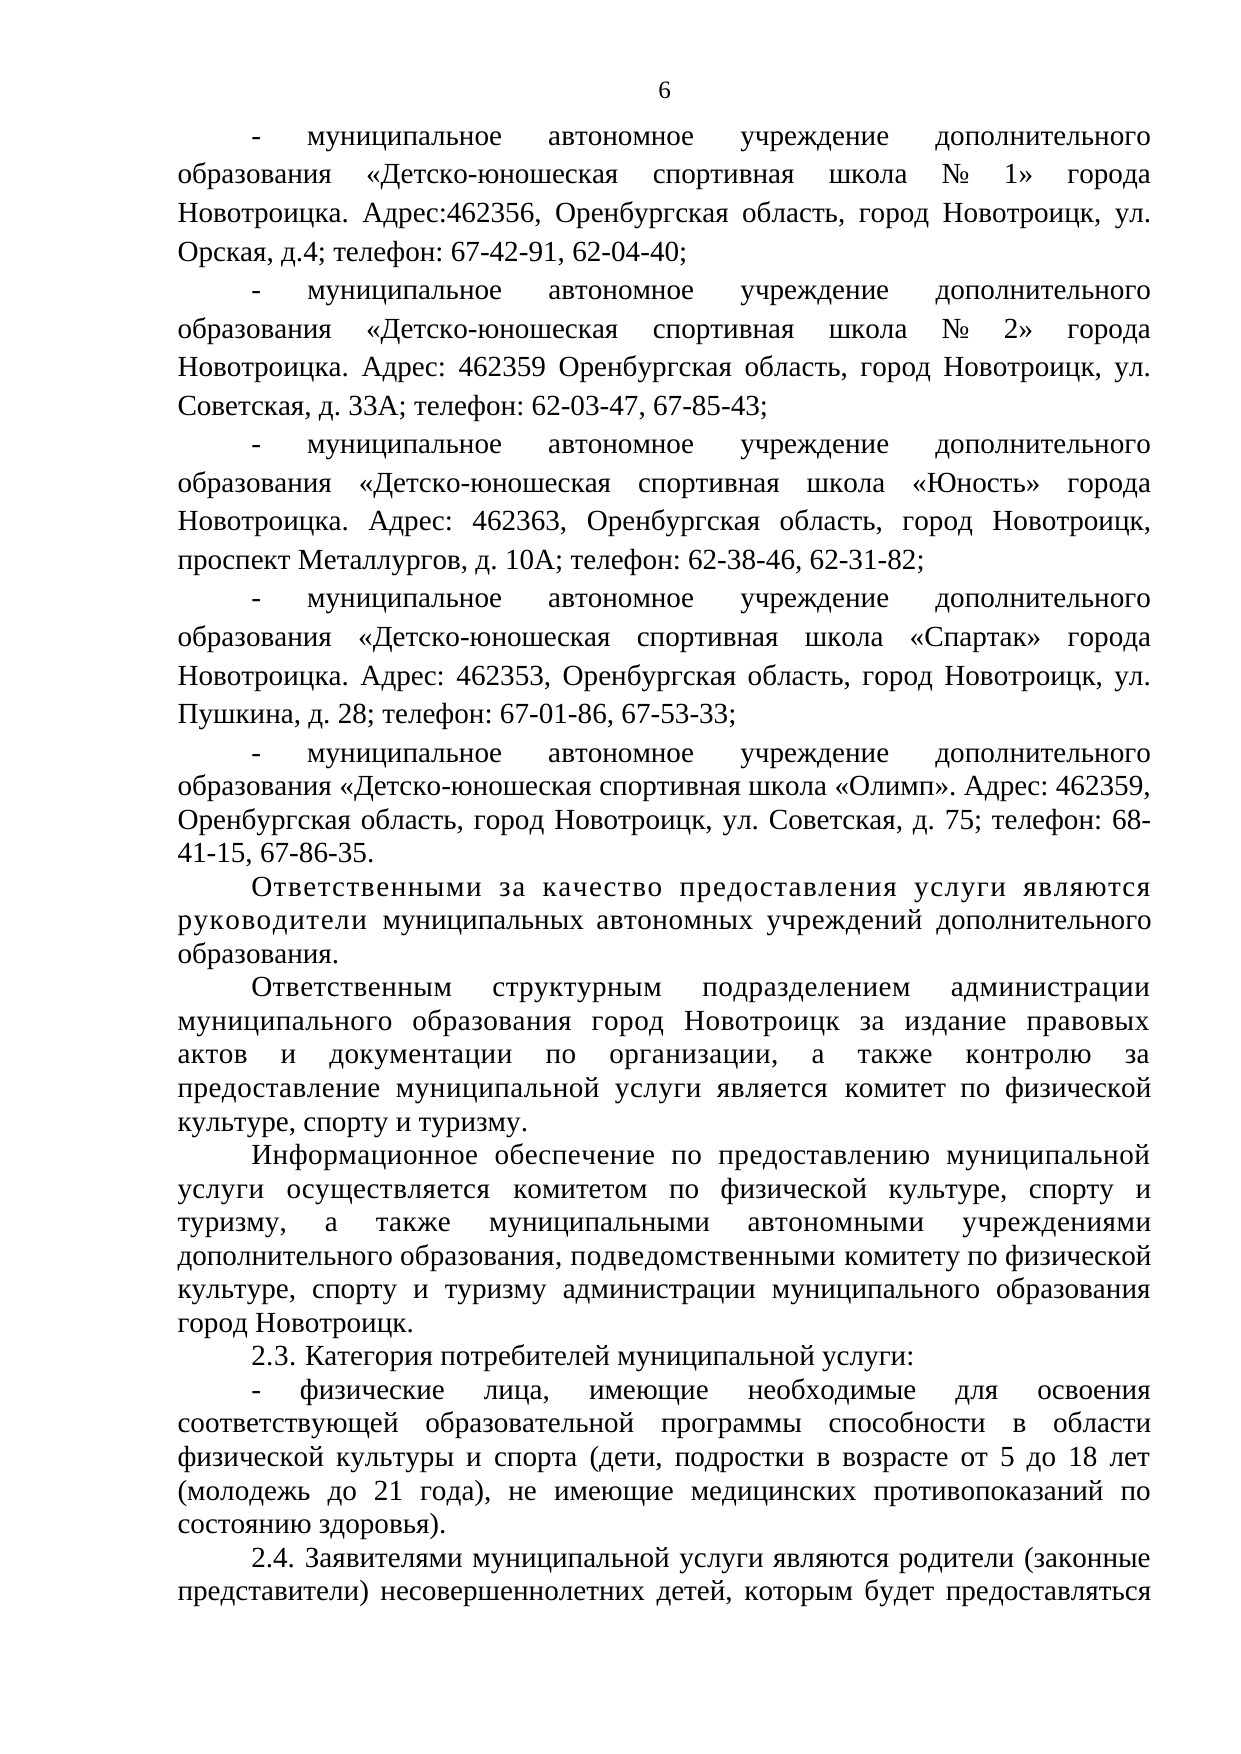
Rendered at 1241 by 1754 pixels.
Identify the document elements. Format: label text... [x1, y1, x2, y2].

text Ответственным структурным подразделением администрации муниципального образования город Новотроицк за издание правовых актов и документации по организации, а также контролю за предоставление муниципальной услуги является комитет по физической культуре, спорту и туризму. [177, 969, 1152, 1137]
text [177, 1540, 1152, 1607]
text - физические лица, имеющие необходимые для освоения соответствующей образовательной программы способности в области физической культуры и спорта (дети, подростки в возрасте от 5 до 18 лет (молодежь до 21 года), не имеющие медицинских противопоказаний по состоянию здоровья). [177, 1372, 1152, 1540]
list - муниципальное автономное учреждение дополнительного образования «Детско-юношеская спортивная школа «Юность» города Новотроицка. Адрес: 462363, Оренбургская область, город Новотроицк, проспект Металлургов, д. 10А; телефон: 62-38-46, 62-31-82; [177, 426, 1152, 576]
text Информационное обеспечение по предоставлению муниципальной услуги осуществляется комитетом по физической культуре, спорту и туризму, а также муниципальными автономными учреждениями дополнительного образования, подведомственными комитету по физической культуре, спорту и туризму администрации муниципального образования город Новотроицк. [177, 1137, 1152, 1338]
text Ответственными за качество предоставления услуги являются руководители муниципальных автономных учреждений дополнительного образования. [177, 869, 1152, 969]
text 2.3. Категория потребителей муниципальной услуги: [177, 1338, 1152, 1372]
list - муниципальное автономное учреждение дополнительного образования «Детско-юношеская спортивная школа «Спартак» города Новотроицка. Адрес: 462353, Оренбургская область, город Новотроицк, ул. Пушкина, д. 28; телефон: 67-01-86, 67-53-33; [177, 581, 1152, 730]
list - муниципальное автономное учреждение дополнительного образования «Детско-юношеская спортивная школа № 1» города Новотроицка. Адрес:462356, Оренбургская область, город Новотроицк, ул. Орская, д.4; телефон: 67-42-91, 62-04-40; [177, 118, 1152, 267]
text - муниципальное автономное учреждение дополнительного образования «Детско-юношеская спортивная школа «Олимп». Адрес: 462359, Оренбургская область, город Новотроицк, ул. Советская, д. 75; телефон: 68-41-15, 67-86-35. [177, 735, 1152, 869]
list - муниципальное автономное учреждение дополнительного образования «Детско-юношеская спортивная школа № 2» города Новотроицка. Адрес: 462359 Оренбургская область, город Новотроицк, ул. Советская, д. 33А; телефон: 62-03-47, 67-85-43; [177, 272, 1152, 421]
